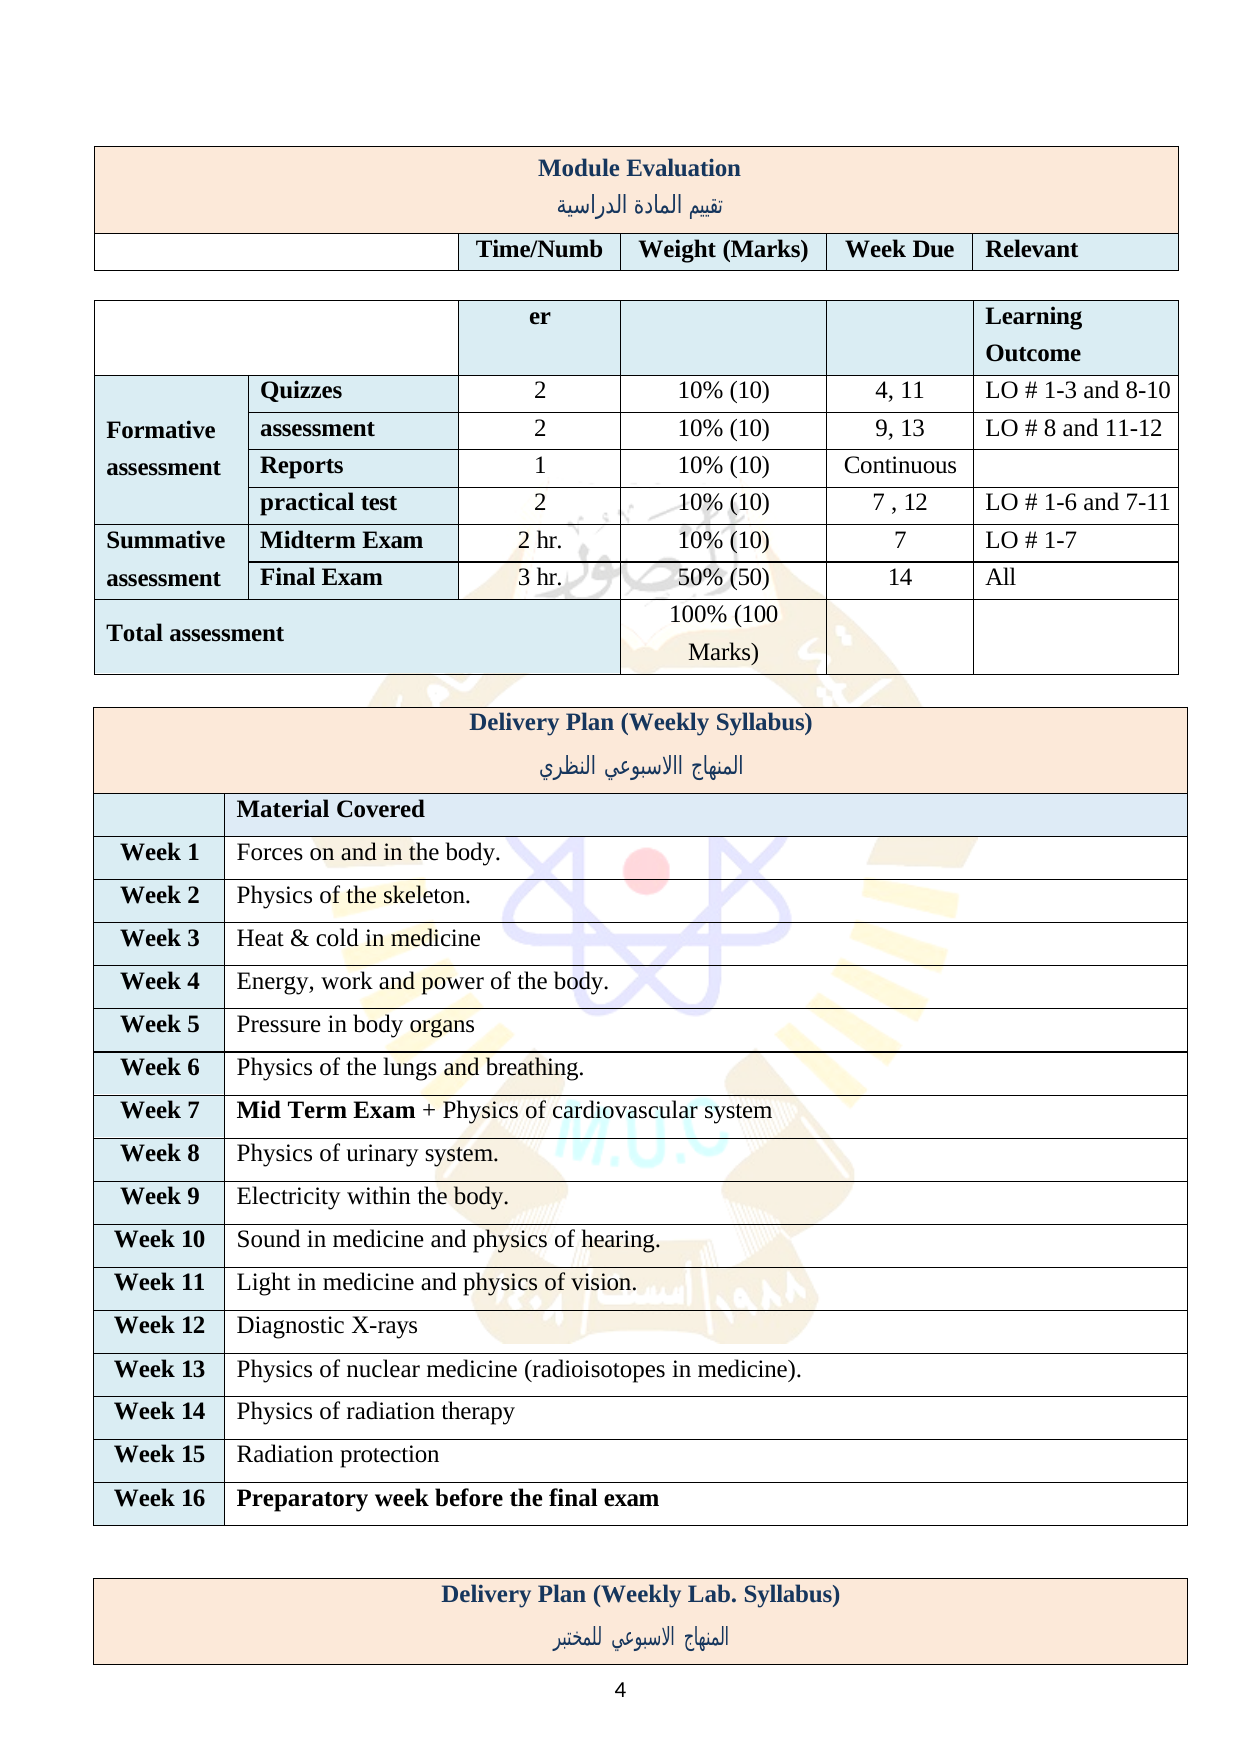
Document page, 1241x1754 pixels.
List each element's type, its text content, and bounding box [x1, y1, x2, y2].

table_cell Midterm Exam [249, 525, 458, 561]
table_cell 1 [459, 450, 620, 487]
table_cell Week 14 [94, 1397, 224, 1439]
table_cell Time/Numb [459, 234, 620, 270]
table_cell Week 15 [94, 1440, 224, 1482]
table_cell Week 5 [94, 1009, 224, 1051]
table_cell 7 , 12 [827, 488, 973, 524]
table_cell LO # 1-7 [974, 525, 1178, 561]
table_cell 2 [459, 376, 620, 412]
table_cell Week 2 [94, 880, 224, 922]
table_header er [459, 301, 620, 375]
table_cell [94, 794, 224, 836]
table_cell Relevant [973, 234, 1178, 270]
table_cell Week 8 [94, 1139, 224, 1181]
table_cell Total assessment [95, 600, 620, 673]
table_header Module Evaluation تقييم المادة الدراسية [95, 147, 1178, 233]
table_cell Diagnostic X-rays [225, 1311, 1187, 1353]
table_cell Week 12 [94, 1311, 224, 1353]
table_cell Week 13 [94, 1354, 224, 1396]
table_cell Weight (Marks) [621, 234, 826, 270]
table_cell Week 4 [94, 966, 224, 1008]
table_cell Mid Term Exam + Physics of cardiovascular system [225, 1096, 1187, 1137]
table_cell Physics of urinary system. [225, 1139, 1187, 1181]
table_cell Week 7 [94, 1096, 224, 1137]
table_header Delivery Plan (Weekly Lab. Syllabus) المنهاج الاسبوعي للمختبر [94, 1579, 1187, 1664]
table_cell Quizzes [249, 376, 458, 412]
table_cell Pressure in body organs [225, 1009, 1187, 1051]
table_header [827, 301, 973, 375]
table_cell Final Exam [249, 563, 458, 599]
table_cell Sound in medicine and physics of hearing. [225, 1225, 1187, 1267]
table_header Learning Outcome [974, 301, 1178, 375]
table_cell All [974, 563, 1178, 599]
table_cell Material Covered [225, 794, 1187, 836]
table_cell 50% (50) [621, 563, 826, 599]
table_cell Reports [249, 450, 458, 487]
table_cell Week 9 [94, 1182, 224, 1224]
table_cell 2 [459, 488, 620, 524]
table_cell [827, 600, 973, 673]
table_cell 2 hr. [459, 525, 620, 561]
table_cell LO # 8 and 11-12 [974, 413, 1178, 449]
table_cell 10% (10) [621, 525, 826, 561]
table_cell 3 hr. [459, 563, 620, 599]
table_header [621, 301, 826, 375]
table_cell 7 [827, 525, 973, 561]
table_cell 14 [827, 563, 973, 599]
table_cell 10% (10) [621, 488, 826, 524]
table_cell Forces on and in the body. [225, 837, 1187, 879]
table_cell Heat & cold in medicine [225, 923, 1187, 965]
table_cell Preparatory week before the final exam [225, 1483, 1187, 1525]
table_cell 10% (10) [621, 413, 826, 449]
table_cell assessment [249, 413, 458, 449]
table_cell Formative assessment [95, 376, 248, 524]
table_cell 9, 13 [827, 413, 973, 449]
table_cell Week Due [827, 234, 972, 270]
table_cell Week 11 [94, 1268, 224, 1310]
table_cell Week 3 [94, 923, 224, 965]
table_cell Physics of the skeleton. [225, 880, 1187, 922]
table_cell LO # 1-6 and 7-11 [974, 488, 1178, 524]
table_cell Light in medicine and physics of vision. [225, 1268, 1187, 1310]
table_cell Energy, work and power of the body. [225, 966, 1187, 1008]
table_cell Continuous [827, 450, 973, 487]
table_cell Physics of nuclear medicine (radioisotopes in medicine). [225, 1354, 1187, 1396]
table_cell Physics of the lungs and breathing. [225, 1053, 1187, 1094]
table_cell Electricity within the body. [225, 1182, 1187, 1224]
table_cell [95, 234, 458, 270]
table_header [95, 301, 458, 375]
table_cell practical test [249, 488, 458, 524]
table_cell 10% (10) [621, 376, 826, 412]
table_cell Week 10 [94, 1225, 224, 1267]
table_header Delivery Plan (Weekly Syllabus) المنهاج االاسبوعي النظري [94, 708, 1187, 793]
table_cell Summative assessment [95, 525, 248, 599]
table_cell 100% (100 Marks) [621, 600, 826, 673]
table_cell [974, 600, 1178, 673]
table_cell Week 16 [94, 1483, 224, 1525]
table_cell Week 1 [94, 837, 224, 879]
table_cell [974, 450, 1178, 487]
table_cell 10% (10) [621, 450, 826, 487]
table_cell Radiation protection [225, 1440, 1187, 1482]
table_cell Physics of radiation therapy [225, 1397, 1187, 1439]
table_cell Week 6 [94, 1053, 224, 1094]
table_cell LO # 1-3 and 8-10 [974, 376, 1178, 412]
table_cell 4, 11 [827, 376, 973, 412]
table_cell 2 [459, 413, 620, 449]
